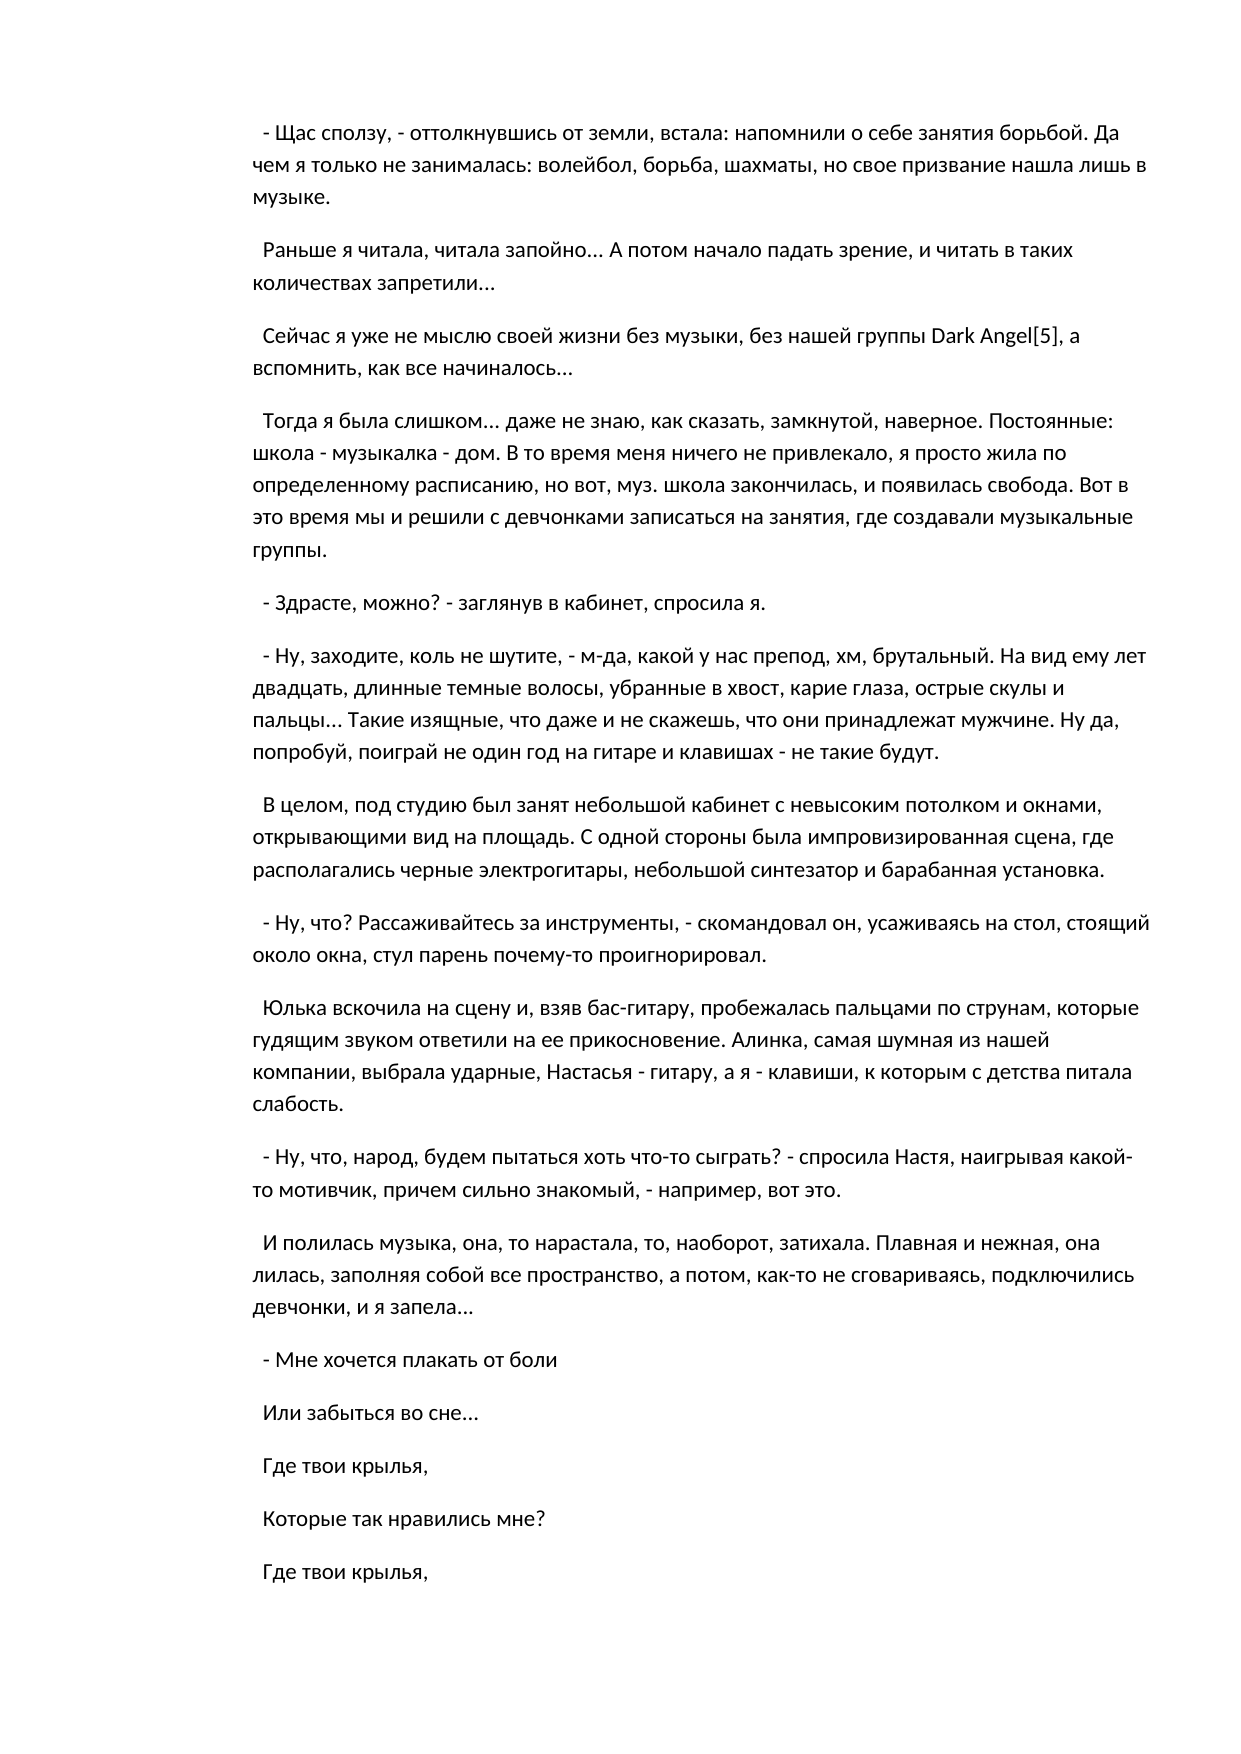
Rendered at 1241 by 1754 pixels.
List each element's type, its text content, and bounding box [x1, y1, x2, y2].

text В целом, под студию был занят небольшой кабинет с невысоким потолком и окнами, открывающими вид на площадь. С одной стороны была импровизированная сцена, где располагались черные электрогитары, небольшой синтезатор и барабанная установка. [252, 790, 1152, 883]
text - Здрасте, можно? - заглянув в кабинет, спросила я. [252, 588, 1152, 616]
text - Ну, что? Рассаживайтесь за инструменты, - скомандовал он, усаживаясь на стол, стоящий около окна, стул парень почему-то проигнорировал. [252, 908, 1152, 968]
text Где твои крылья, [252, 1557, 1152, 1585]
text Сейчас я уже не мыслю своей жизни без музыки, без нашей группы Dark Angel[5], а вспомнить, как все начиналось... [252, 321, 1152, 381]
text Тогда я была слишком... даже не знаю, как сказать, замкнутой, наверное. Постоянные: школа - музыкалка - дом. В то время меня ничего не привлекало, я просто жила по определенному расписанию, но вот, муз. школа закончилась, и появилась свобода. Вот в это время мы и решили с девчонками записаться на занятия, где создавали музыкальные группы. [252, 406, 1152, 563]
text - Щас сползу, - оттолкнувшись от земли, встала: напомнили о себе занятия борьбой. Да чем я только не занималась: волейбол, борьба, шахматы, но свое призвание нашла лишь в музыке. [252, 118, 1152, 211]
text - Мне хочется плакать от боли [252, 1345, 1152, 1373]
text Где твои крылья, [252, 1451, 1152, 1479]
text Или забыться во сне... [252, 1398, 1152, 1426]
text - Ну, заходите, коль не шутите, - м-да, какой у нас препод, хм, брутальный. На вид ему лет двадцать, длинные темные волосы, убранные в хвост, карие глаза, острые скулы и пальцы... Такие изящные, что даже и не скажешь, что они принадлежат мужчине. Ну да, попробуй, поиграй не один год на гитаре и клавишах - не такие будут. [252, 641, 1152, 765]
text Которые так нравились мне? [252, 1504, 1152, 1532]
text Юлька вскочила на сцену и, взяв бас-гитару, пробежалась пальцами по струнам, которые гудящим звуком ответили на ее прикосновение. Алинка, самая шумная из нашей компании, выбрала ударные, Настасья - гитару, а я - клавиши, к которым с детства питала слабость. [252, 993, 1152, 1117]
text - Ну, что, народ, будем пытаться хоть что-то сыграть? - спросила Настя, наигрывая какой-то мотивчик, причем сильно знакомый, - например, вот это. [252, 1142, 1152, 1203]
text И полилась музыка, она, то нарастала, то, наоборот, затихала. Плавная и нежная, она лилась, заполняя собой все пространство, а потом, как-то не сговариваясь, подключились девчонки, и я запела... [252, 1228, 1152, 1320]
text Раньше я читала, читала запойно... А потом начало падать зрение, и читать в таких количествах запретили... [252, 236, 1152, 296]
